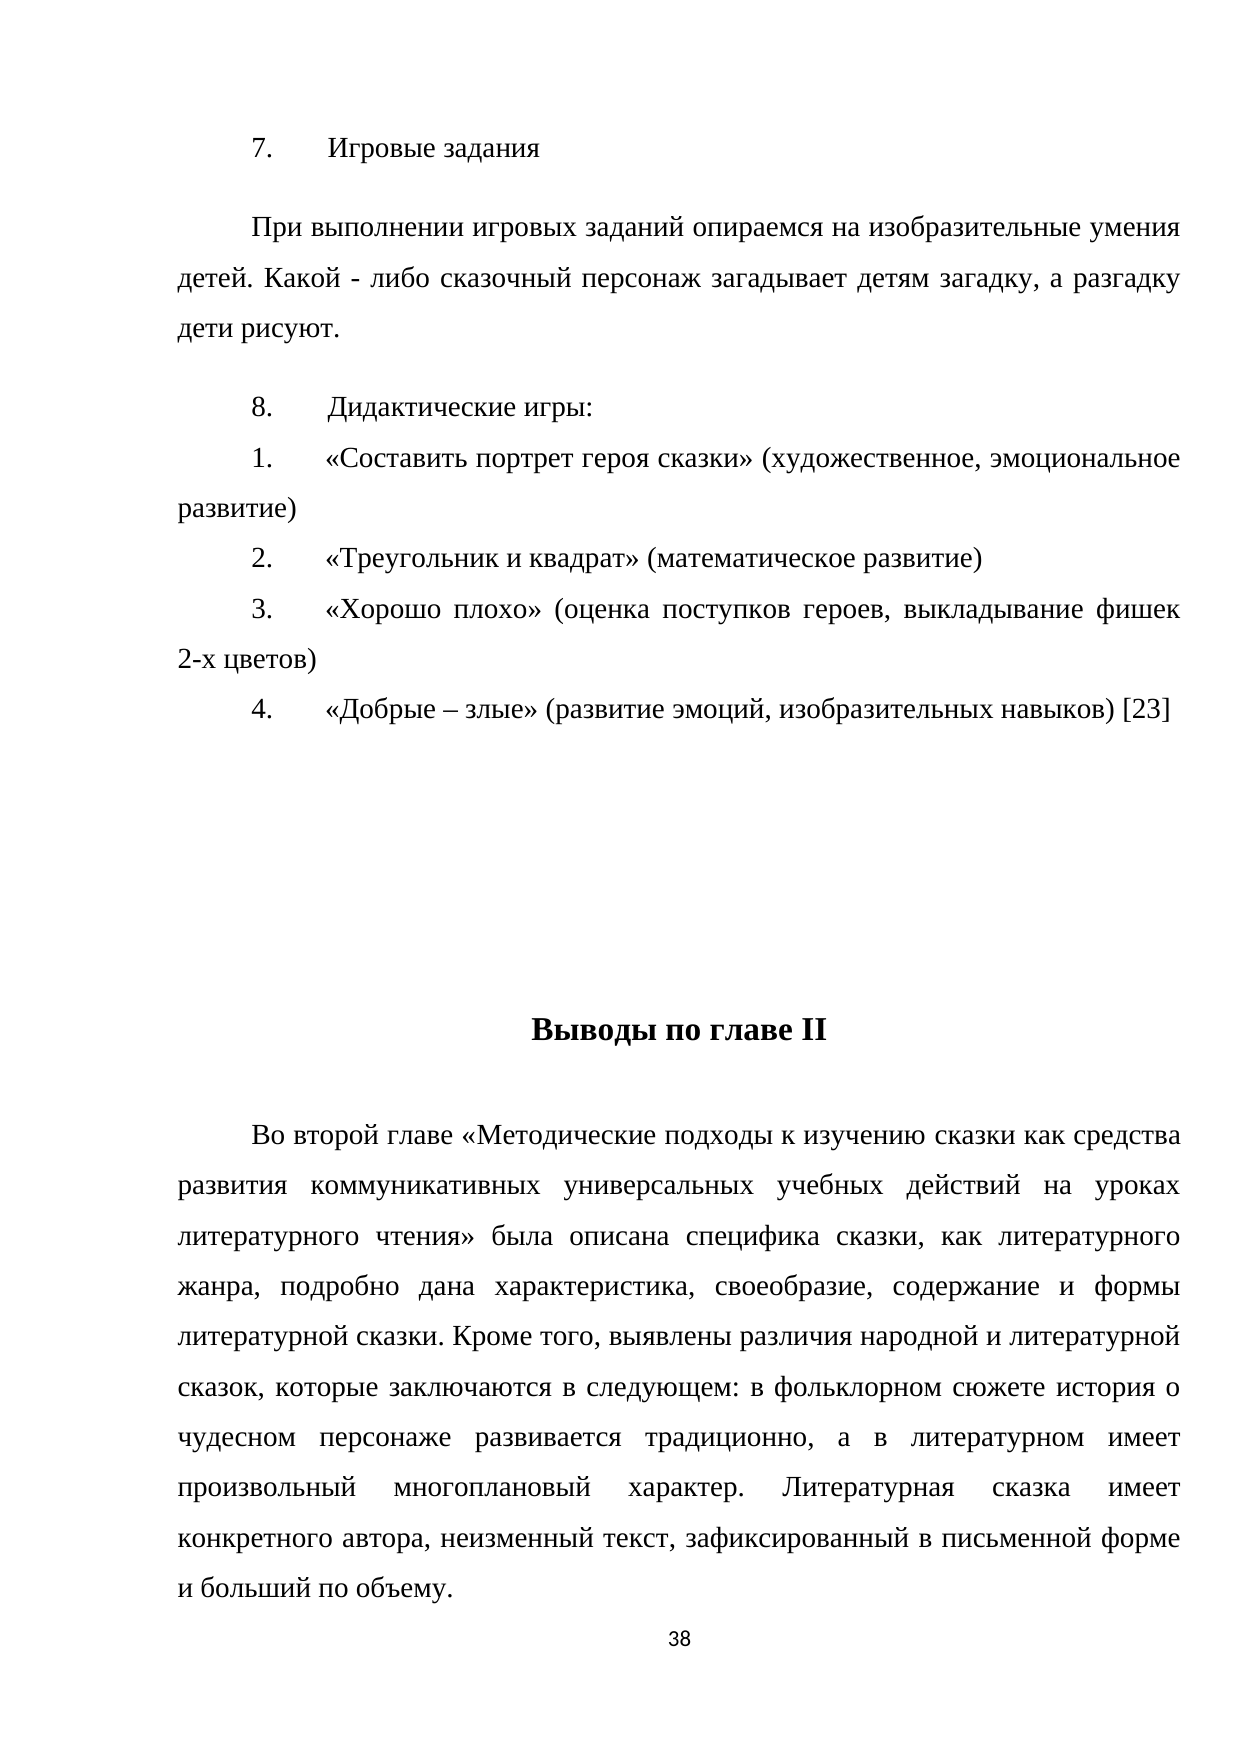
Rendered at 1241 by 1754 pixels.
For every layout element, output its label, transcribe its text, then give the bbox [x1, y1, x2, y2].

text При выполнении игровых заданий опираемся на изобразительные умения детей. Какой - либо сказочный персонаж загадывает детям загадку, а разгадку дети рисуют. [177, 209, 1181, 343]
list «Треугольник и квадрат» (математическое развитие) [177, 540, 1181, 574]
list «Хорошо плохо» (оценка поступков героев, выкладывание фишек 2-х цветов) [177, 591, 1181, 674]
list «Составить портрет героя сказки» (художественное, эмоциональное развитие) [177, 440, 1181, 524]
text Выводы по главе II [177, 1009, 1181, 1048]
list «Добрые – злые» (развитие эмоций, изобразительных навыков) [23] [177, 691, 1181, 725]
list Дидактические игры: [177, 389, 1181, 423]
text Во второй главе «Методические подходы к изучению сказки как средства развития коммуникативных универсальных учебных действий на уроках литературного чтения» была описана специфика сказки, как литературного жанра, подробно дана характеристика, своеобразие, содержание и формы литературной сказки. Кроме того, выявлены различия народной и литературной сказок, которые заключаются в следующем: в фольклорном сюжете история о чудесном персонаже развивается традиционно, а в литературном имеет произвольный многоплановый характер. Литературная сказка имеет конкретного автора, неизменный текст, зафиксированный в письменной форме и больший по объему. [177, 1117, 1181, 1603]
list Игровые задания [177, 130, 1181, 163]
